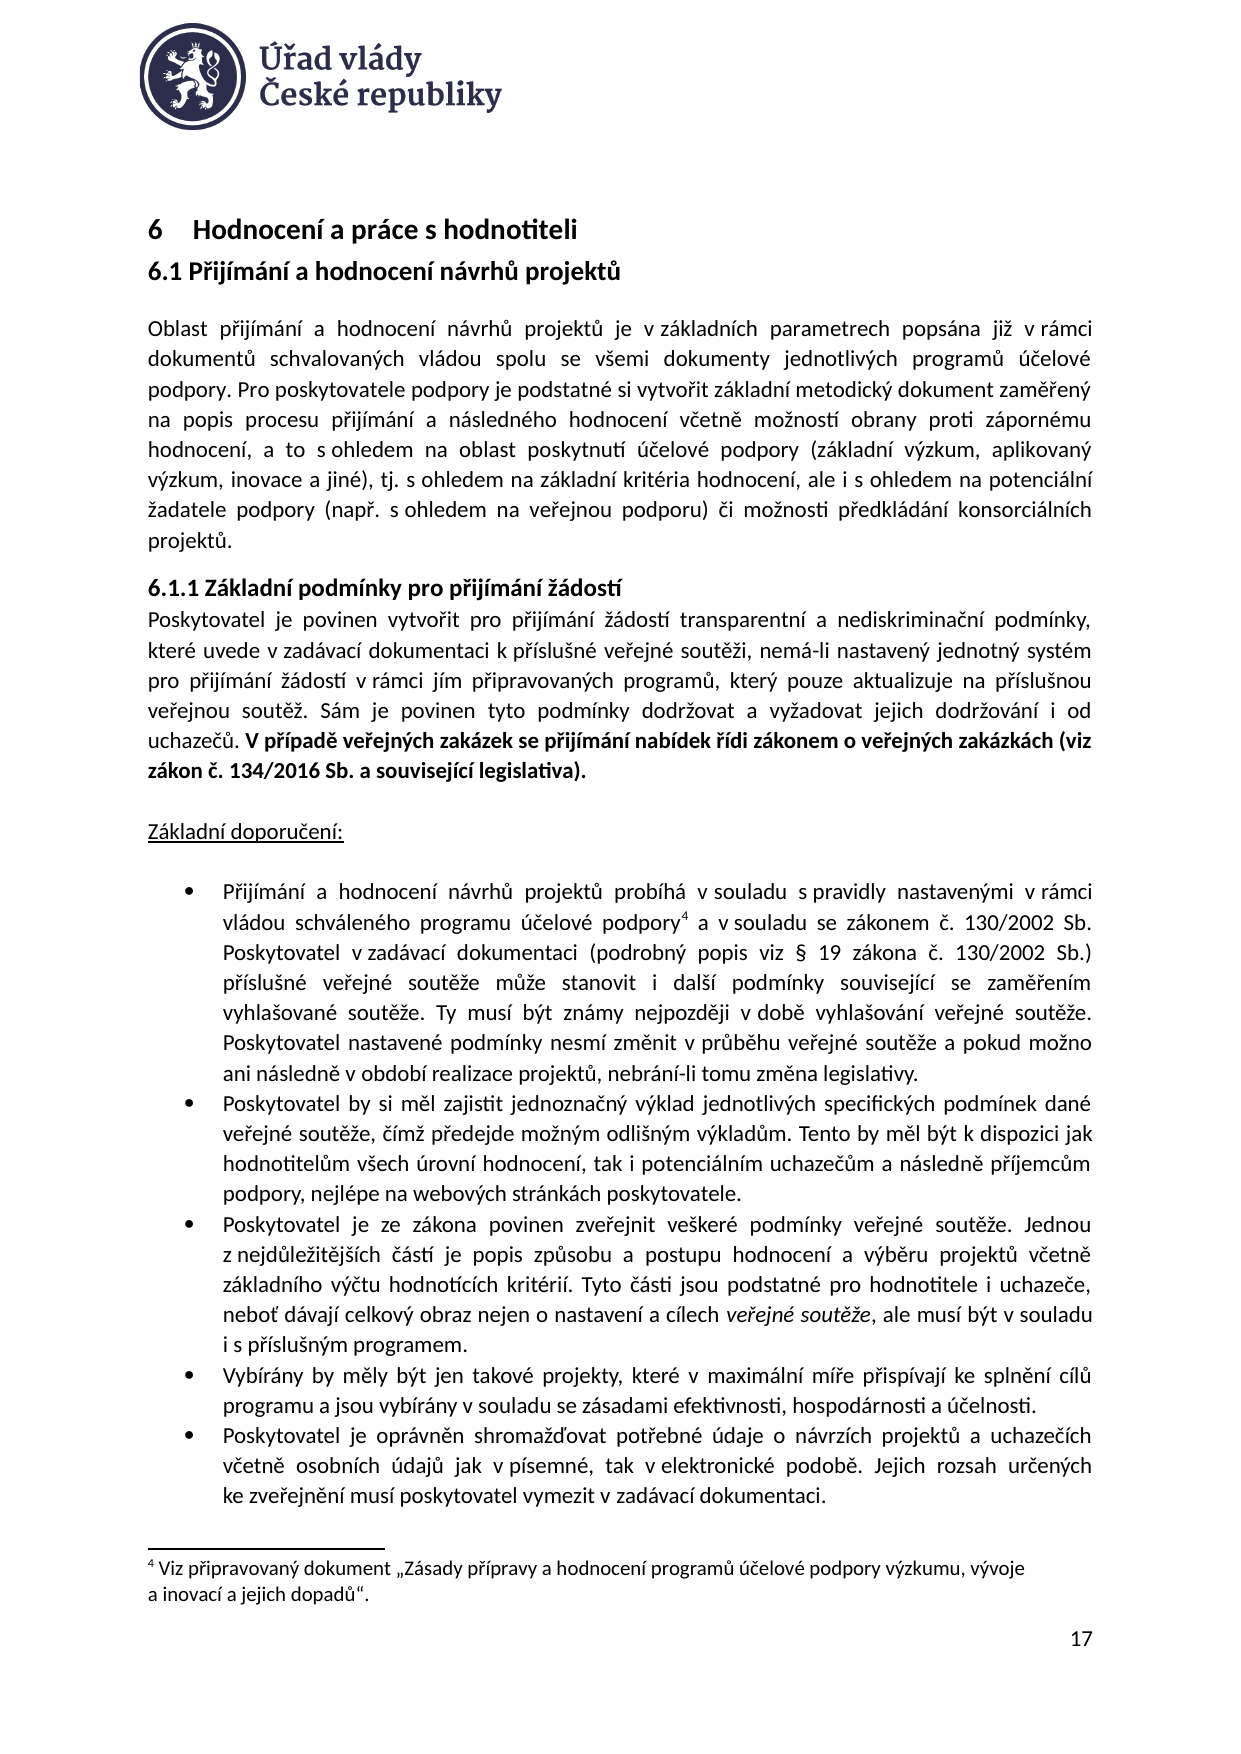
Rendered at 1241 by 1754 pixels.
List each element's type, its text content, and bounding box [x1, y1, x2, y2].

subtitle Hodnocení a práce s hodnotiteli [148, 211, 1093, 247]
picture [139, 23, 502, 130]
list Základní doporučení: [148, 817, 1093, 845]
subtitle 6.1.1 Základní podmínky pro přijímání žádostí [148, 573, 1093, 603]
list Poskytovatel by si měl zajistit jednoznačný výklad jednotlivých specifických podmínek dané veřejné soutěže, čímž předejde možným odlišným výkladům. Tento by měl být k dispozici jak hodnotitelům všech úrovní hodnocení, tak i potenciálním uchazečům a následně příjemcům podpory, nejlépe na webových stránkách poskytovatele. [185, 1089, 1093, 1207]
subtitle 6.1 Přijímání a hodnocení návrhů projektů [148, 254, 1093, 287]
list Poskytovatel je oprávněn shromažďovat potřebné údaje o návrzích projektů a uchazečích včetně osobních údajů jak v písemné, tak v elektronické podobě. Jejich rozsah určených ke zveřejnění musí poskytovatel vymezit v zadávací dokumentaci. [185, 1421, 1093, 1509]
list Poskytovatel je ze zákona povinen zveřejnit veškeré podmínky veřejné soutěže. Jednou z nejdůležitějších částí je popis způsobu a postupu hodnocení a výběru projektů včetně základního výčtu hodnotících kritérií. Tyto části jsou podstatné pro hodnotitele i uchazeče, neboť dávají celkový obraz nejen o nastavení a cílech veřejné soutěže, ale musí být v souladu i s příslušným programem. [185, 1210, 1093, 1358]
list Poskytovatel je povinen vytvořit pro přijímání žádostí transparentní a nediskriminační podmínky, které uvede v zadávací dokumentaci k příslušné veřejné soutěži, nemá-li nastavený jednotný systém pro přijímání žádostí v rámci jím připravovaných programů, který pouze aktualizuje na příslušnou veřejnou soutěž. Sám je povinen tyto podmínky dodržovat a vyžadovat jejich dodržování i od uchazečů. V případě veřejných zakázek se přijímání nabídek řídi zákonem o veřejných zakázkách (viz zákon č. 134/2016 Sb. a související legislativa). [148, 606, 1093, 784]
list Přijímání a hodnocení návrhů projektů probíhá v souladu s pravidly nastavenými v rámci vládou schváleného programu účelové podpory a v souladu se zákonem č. 130/2002 Sb. Poskytovatel v zadávací dokumentaci (podrobný popis viz § 19 zákona č. 130/2002 Sb.) příslušné veřejné soutěže může stanovit i další podmínky související se zaměřením vyhlašované soutěže. Ty musí být známy nejpozději v době vyhlašování veřejné soutěže. Poskytovatel nastavené podmínky nesmí změnit v průběhu veřejné soutěže a pokud možno ani následně v období realizace projektů, nebrání-li tomu změna legislativy. [185, 877, 1093, 1087]
list Vybírány by měly být jen takové projekty, které v maximální míře přispívají ke splnění cílů programu a jsou vybírány v souladu se zásadami efektivnosti, hospodárnosti a účelnosti. [185, 1361, 1093, 1419]
text Oblast přijímání a hodnocení návrhů projektů je v základních parametrech popsána již v rámci dokumentů schvalovaných vládou spolu se všemi dokumenty jednotlivých programů účelové podpory. Pro poskytovatele podpory je podstatné si vytvořit základní metodický dokument zaměřený na popis procesu přijímání a následného hodnocení včetně možností obrany proti zápornému hodnocení, a to s ohledem na oblast poskytnutí účelové podpory (základní výzkum, aplikovaný výzkum, inovace a jiné), tj. s ohledem na základní kritéria hodnocení, ale i s ohledem na potenciální žadatele podpory (např. s ohledem na veřejnou podporu) či možnosti předkládání konsorciálních projektů. [148, 314, 1093, 554]
